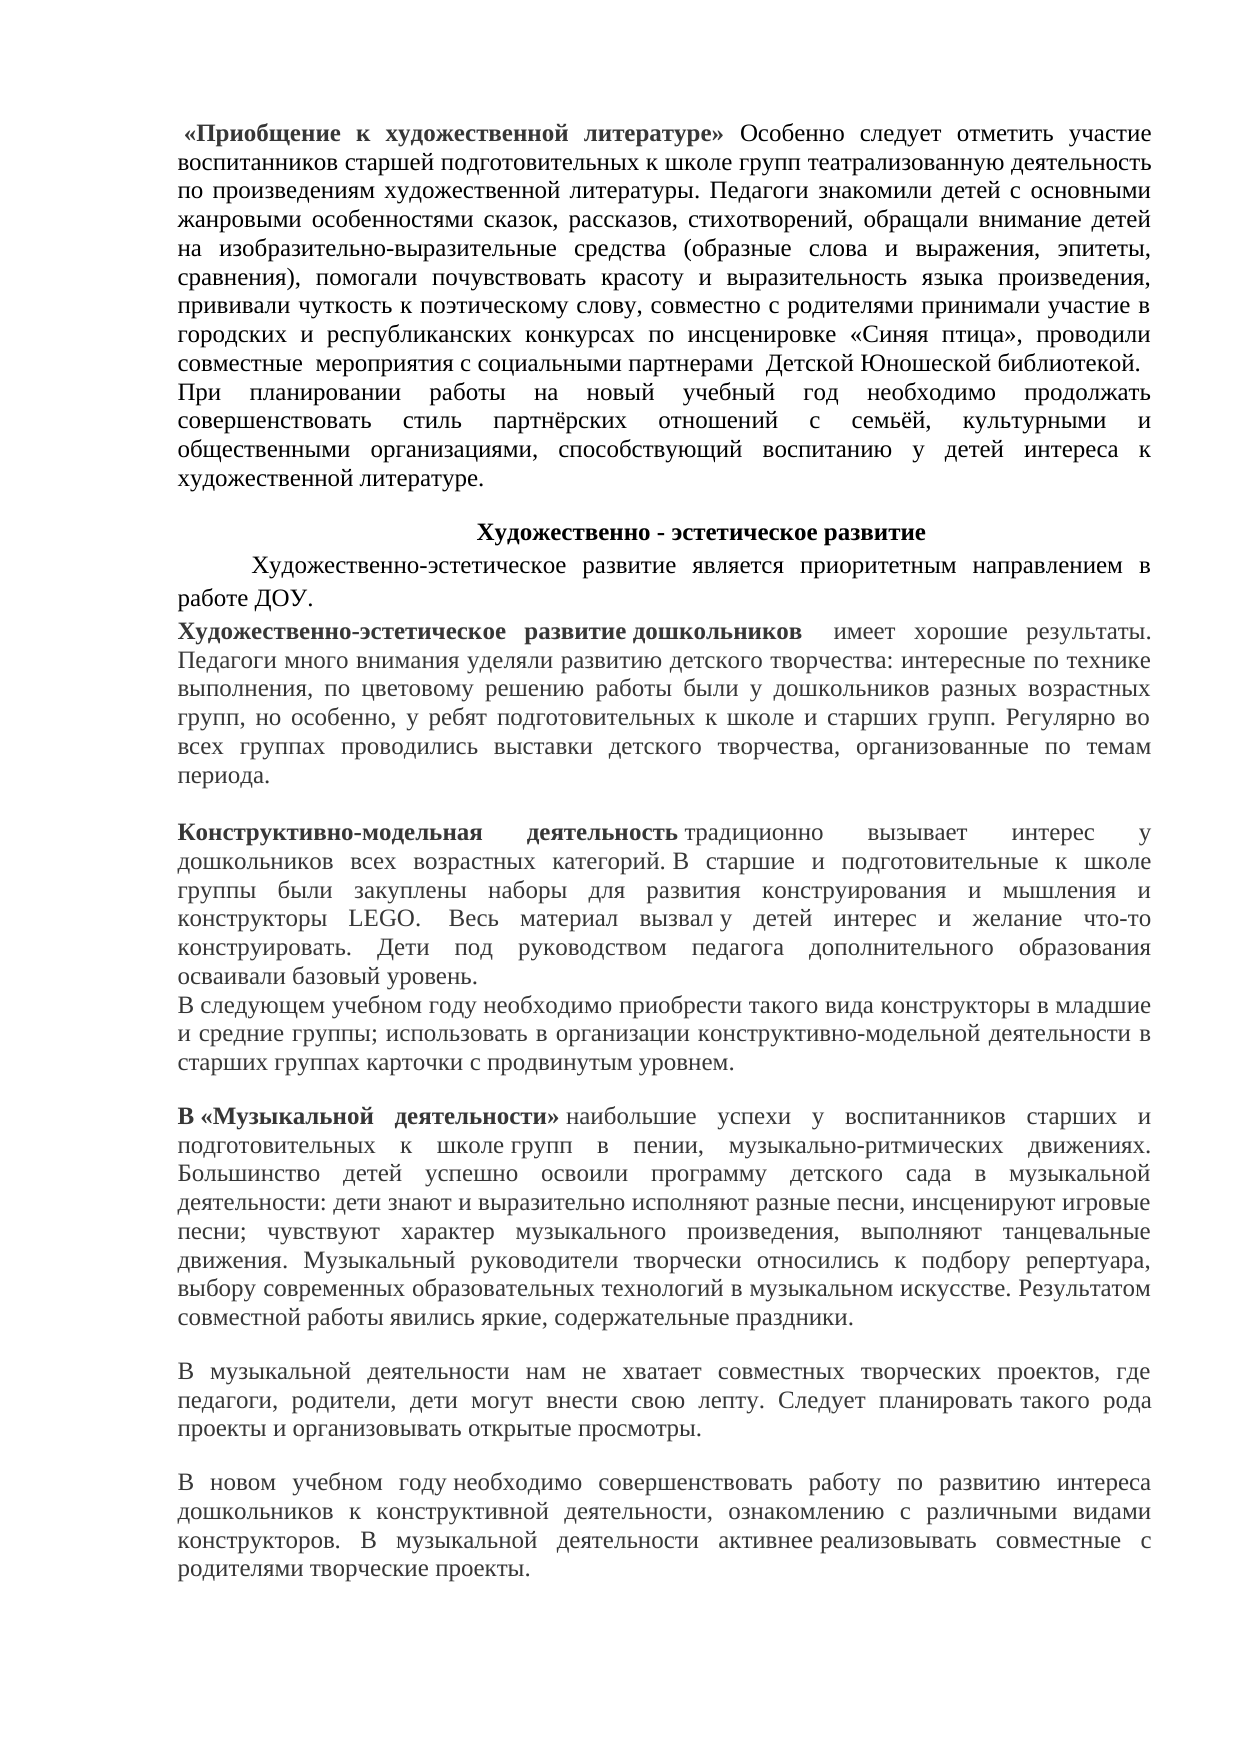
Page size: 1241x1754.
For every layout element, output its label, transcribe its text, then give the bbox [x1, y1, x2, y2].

text «Приобщение к художественной литературе» Особенно следует отметить участие воспитанников старшей подготовительных к школе групп театрализованную деятельность по произведениям художественной литературы. Педагоги знакомили детей с основными жанровыми особенностями сказок, рассказов, стихотворений, обращали внимание детей на изобразительно-выразительные средства (образные слова и выражения, эпитеты, сравнения), помогали почувствовать красоту и выразительность языка произведения, прививали чуткость к поэтическому слову, совместно с родителями принимали участие в городских и республиканских конкурсах по инсценировке «Синяя птица», проводили совместные мероприятия с социальными партнерами Детской Юношеской библиотекой. [177, 118, 1152, 377]
text При планировании работы на новый учебный год необходимо продолжать совершенствовать стиль партнёрских отношений с семьёй, культурными и общественными организациями, способствующий воспитанию у детей интереса к художественной литературе. [177, 377, 1152, 492]
text В новом учебном году необходимо совершенствовать работу по развитию интереса дошкольников к конструктивной деятельности, ознакомлению с различными видами конструкторов. В музыкальной деятельности активнее реализовывать совместные с родителями творческие проекты. [177, 1467, 1152, 1582]
text В следующем учебном году необходимо приобрести такого вида конструкторы в младшие и средние группы; использовать в организации конструктивно-модельной деятельности в старших группах карточки с продвинутым уровнем. [177, 990, 1152, 1076]
text В «Музыкальной деятельности» наибольшие успехи у воспитанников старших и подготовительных к школе групп в пении, музыкально-ритмических движениях. Большинство детей успешно освоили программу детского сада в музыкальной деятельности: дети знают и выразительно исполняют разные песни, инсценируют игровые песни; чувствуют характер музыкального произведения, выполняют танцевальные движения. Музыкальный руководители творчески относились к подбору репертуара, выбору современных образовательных технологий в музыкальном искусстве. Результатом совместной работы явились яркие, содержательные праздники. [177, 1101, 1152, 1331]
text Художественно-эстетическое развитие является приоритетным направлением в работе ДОУ. [177, 550, 1152, 612]
text Художественно - эстетическое развитие [177, 517, 1152, 546]
text Художественно-эстетическое развитие дошкольников имеет хорошие результаты. Педагоги много внимания уделяли развитию детского творчества: интересные по технике выполнения, по цветовому решению работы были у дошкольников разных возрастных групп, но особенно, у ребят подготовительных к школе и старших групп. Регулярно во всех группах проводились выставки детского творчества, организованные по темам периода. [177, 616, 1152, 788]
text В музыкальной деятельности нам не хватает совместных творческих проектов, где педагоги, родители, дети могут внести свою лепту. Следует планировать такого рода проекты и организовывать открытые просмотры. [177, 1356, 1152, 1442]
text Конструктивно-модельная деятельность традиционно вызывает интерес у дошкольников всех возрастных категорий. В старшие и подготовительные к школе группы были закуплены наборы для развития конструирования и мышления и конструкторы LEGO. Весь материал вызвал у детей интерес и желание что-то конструировать. Дети под руководством педагога дополнительного образования осваивали базовый уровень. [177, 817, 1152, 990]
